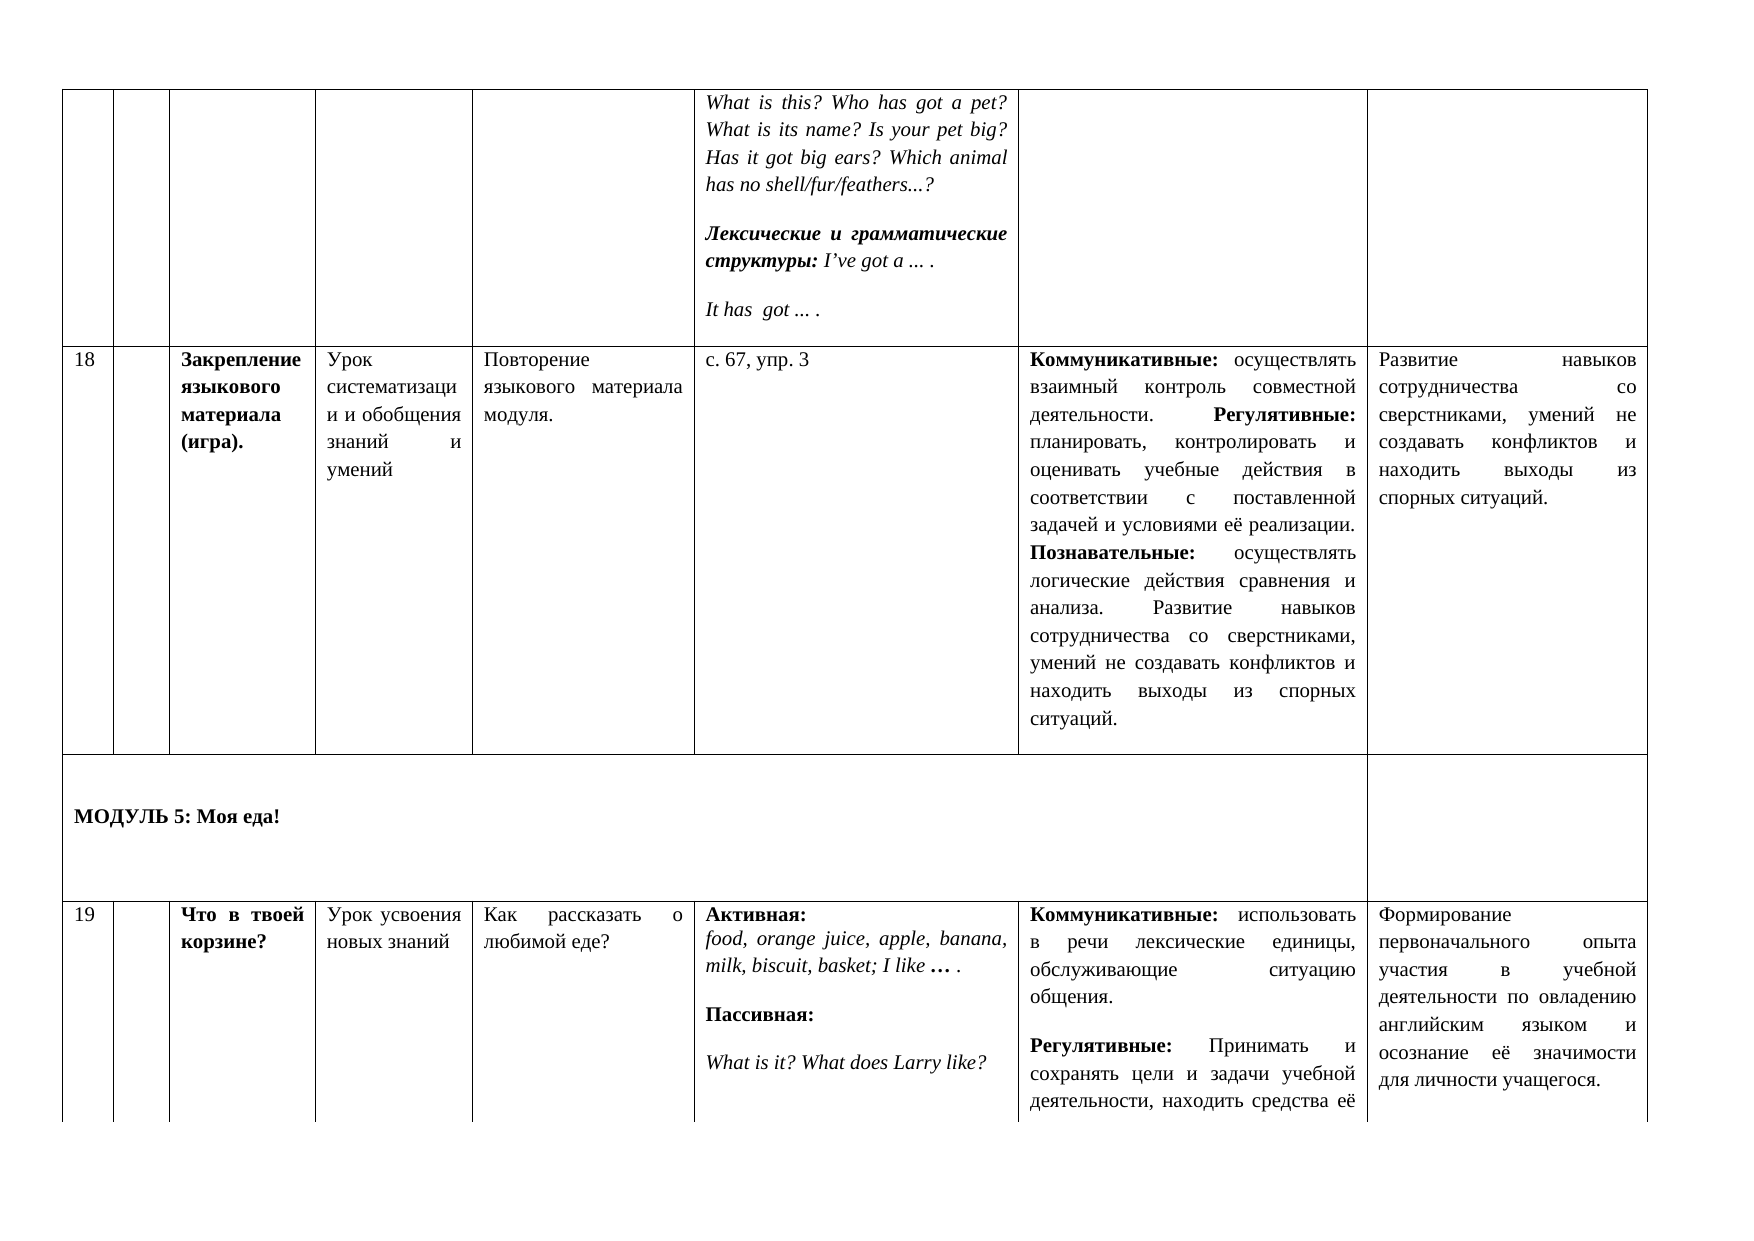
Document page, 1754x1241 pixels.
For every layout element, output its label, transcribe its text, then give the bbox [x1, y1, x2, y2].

table_cell 19 [63, 902, 113, 1122]
table_cell [1368, 755, 1647, 901]
table_cell Закрепление языкового материала (игра). [170, 347, 315, 754]
table_cell [114, 347, 169, 754]
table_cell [473, 90, 694, 346]
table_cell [170, 902, 315, 1122]
table_cell Урок систематизации и обобщения знаний и умений [316, 347, 472, 754]
table_cell [114, 90, 169, 346]
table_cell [1368, 902, 1647, 1122]
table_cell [1019, 90, 1367, 346]
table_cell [316, 902, 472, 1122]
table_cell 18 [63, 347, 113, 754]
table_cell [695, 902, 1018, 1122]
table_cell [316, 90, 472, 346]
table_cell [1368, 90, 1647, 346]
table_cell Развитие навыков сотрудничества со сверстниками, умений не создавать конфликтов и находить выходы из спорных ситуаций. [1368, 347, 1647, 754]
table_cell МОДУЛЬ 5: Моя еда! [63, 755, 1367, 901]
table_cell [114, 902, 169, 1122]
table_cell с. 67, упр. 3 [695, 347, 1018, 754]
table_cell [170, 90, 315, 346]
table_cell 17 [63, 90, 113, 346]
table_cell Коммуникативные: осуществлять взаимный контроль совместной деятельности. Регулятивные: планировать, контролировать и оценивать учебные действия в соответствии с поставленной задачей и условиями её реализации. Познавательные: осуществлять логические действия сравнения и анализа. Развитие навыков сотрудничества со сверстниками, умений не создавать конфликтов и находить выходы из спорных ситуаций. [1019, 347, 1367, 754]
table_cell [473, 902, 694, 1122]
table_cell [695, 90, 1018, 346]
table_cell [1019, 902, 1367, 1122]
table_cell Повторение языкового материала модуля. [473, 347, 694, 754]
